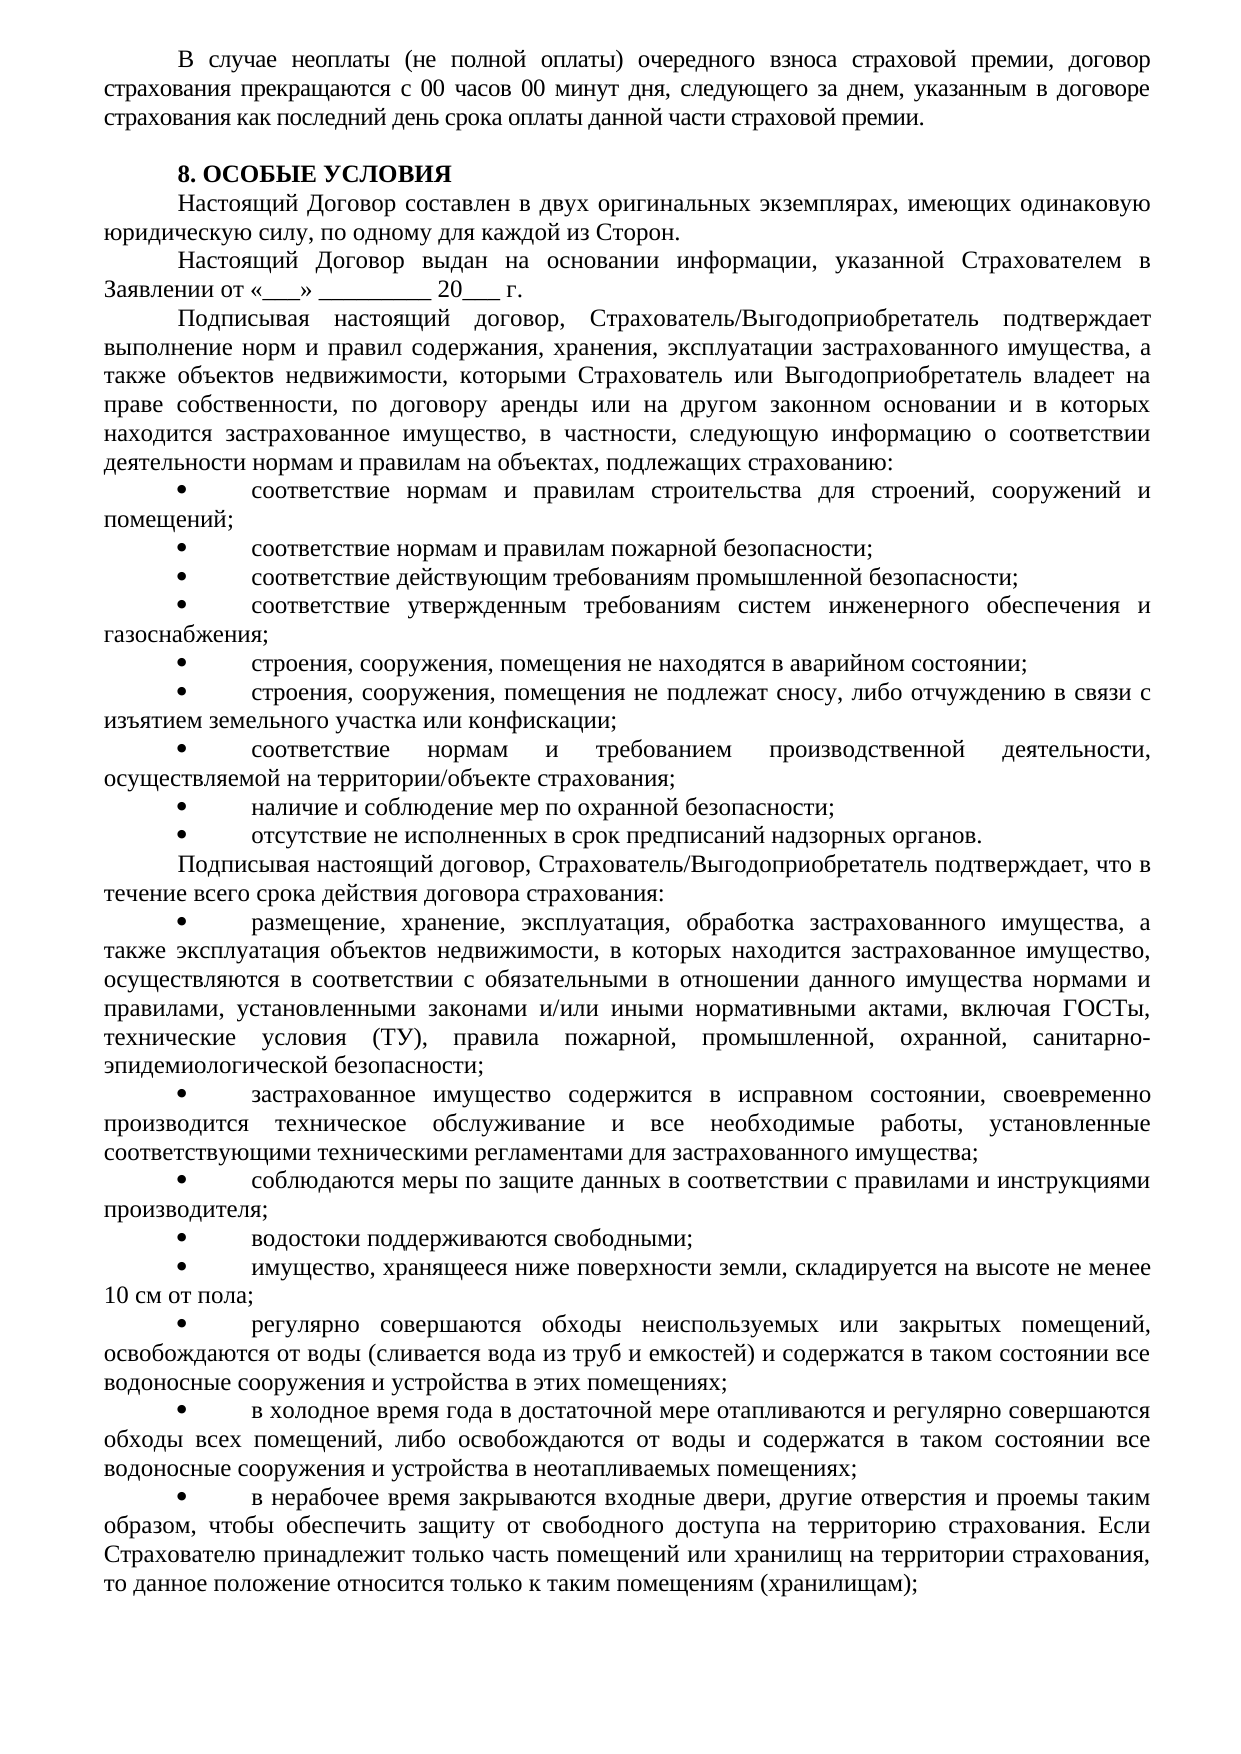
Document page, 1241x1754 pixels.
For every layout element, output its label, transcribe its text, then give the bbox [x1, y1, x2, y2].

text Подписывая настоящий договор, Страхователь/Выгодоприобретатель подтверждает, что в течение всего срока действия договора страхования: [103, 849, 1152, 907]
list строения, сооружения, помещения не подлежат сносу, либо отчуждению в связи с изъятием земельного участка или конфискации; [103, 677, 1152, 734]
text В случае неоплаты (не полной оплаты) очередного взноса страховой премии, договор страхования прекращаются с 00 часов 00 минут дня, следующего за днем, указанным в договоре страхования как последний день срока оплаты данной части страховой премии. [103, 44, 1152, 131]
list наличие и соблюдение мер по охранной безопасности; [103, 792, 1152, 821]
list водостоки поддерживаются свободными; [103, 1223, 1152, 1252]
list регулярно совершаются обходы неиспользуемых или закрытых помещений, освобождаются от воды (сливается вода из труб и емкостей) и содержатся в таком состоянии все водоносные сооружения и устройства в этих помещениях; [103, 1309, 1152, 1396]
list соответствие нормам и требованием производственной деятельности, осуществляемой на территории/объекте страхования; [103, 734, 1152, 792]
list соответствие нормам и правилам строительства для строений, сооружений и помещений; [103, 476, 1152, 533]
list в холодное время года в достаточной мере отапливаются и регулярно совершаются обходы всех помещений, либо освобождаются от воды и содержатся в таком состоянии все водоносные сооружения и устройства в неотапливаемых помещениях; [103, 1396, 1152, 1482]
list соответствие нормам и правилам пожарной безопасности; [103, 533, 1152, 562]
list соответствие действующим требованиям промышленной безопасности; [103, 562, 1152, 591]
text Подписывая настоящий договор, Страхователь/Выгодоприобретатель подтверждает выполнение норм и правил содержания, хранения, эксплуатации застрахованного имущества, а также объектов недвижимости, которыми Страхователь или Выгодоприобретатель владеет на праве собственности, по договору аренды или на другом законном основании и в которых находится застрахованное имущество, в частности, следующую информацию о соответствии деятельности нормам и правилам на объектах, подлежащих страхованию: [103, 303, 1152, 476]
text 8. ОСОБЫЕ УСЛОВИЯ [103, 159, 1152, 188]
list строения, сооружения, помещения не находятся в аварийном состоянии; [103, 648, 1152, 677]
list застрахованное имущество содержится в исправном состоянии, своевременно производится техническое обслуживание и все необходимые работы, установленные соответствующими техническими регламентами для застрахованного имущества; [103, 1079, 1152, 1166]
list соблюдаются меры по защите данных в соответствии с правилами и инструкциями производителя; [103, 1166, 1152, 1223]
text Настоящий Договор выдан на основании информации, указанной Страхователем в Заявлении от «___» _________ 20___ г. [103, 246, 1152, 303]
list соответствие утвержденным требованиям систем инженерного обеспечения и газоснабжения; [103, 591, 1152, 648]
text Настоящий Договор составлен в двух оригинальных экземплярах, имеющих одинаковую юридическую силу, по одному для каждой из Сторон. [103, 188, 1152, 246]
list отсутствие не исполненных в срок предписаний надзорных органов. [103, 821, 1152, 849]
list имущество, хранящееся ниже поверхности земли, складируется на высоте не менее 10 см от пола; [103, 1252, 1152, 1309]
list размещение, хранение, эксплуатация, обработка застрахованного имущества, а также эксплуатация объектов недвижимости, в которых находится застрахованное имущество, осуществляются в соответствии с обязательными в отношении данного имущества нормами и правилами, установленными законами и/или иными нормативными актами, включая ГОСТы, технические условия (ТУ), правила пожарной, промышленной, охранной, санитарно-эпидемиологической безопасности; [103, 907, 1152, 1079]
list в нерабочее время закрываются входные двери, другие отверстия и проемы таким образом, чтобы обеспечить защиту от свободного доступа на территорию страхования. Если Страхователю принадлежит только часть помещений или хранилищ на территории страхования, то данное положение относится только к таким помещениям (хранилищам); [103, 1482, 1152, 1597]
